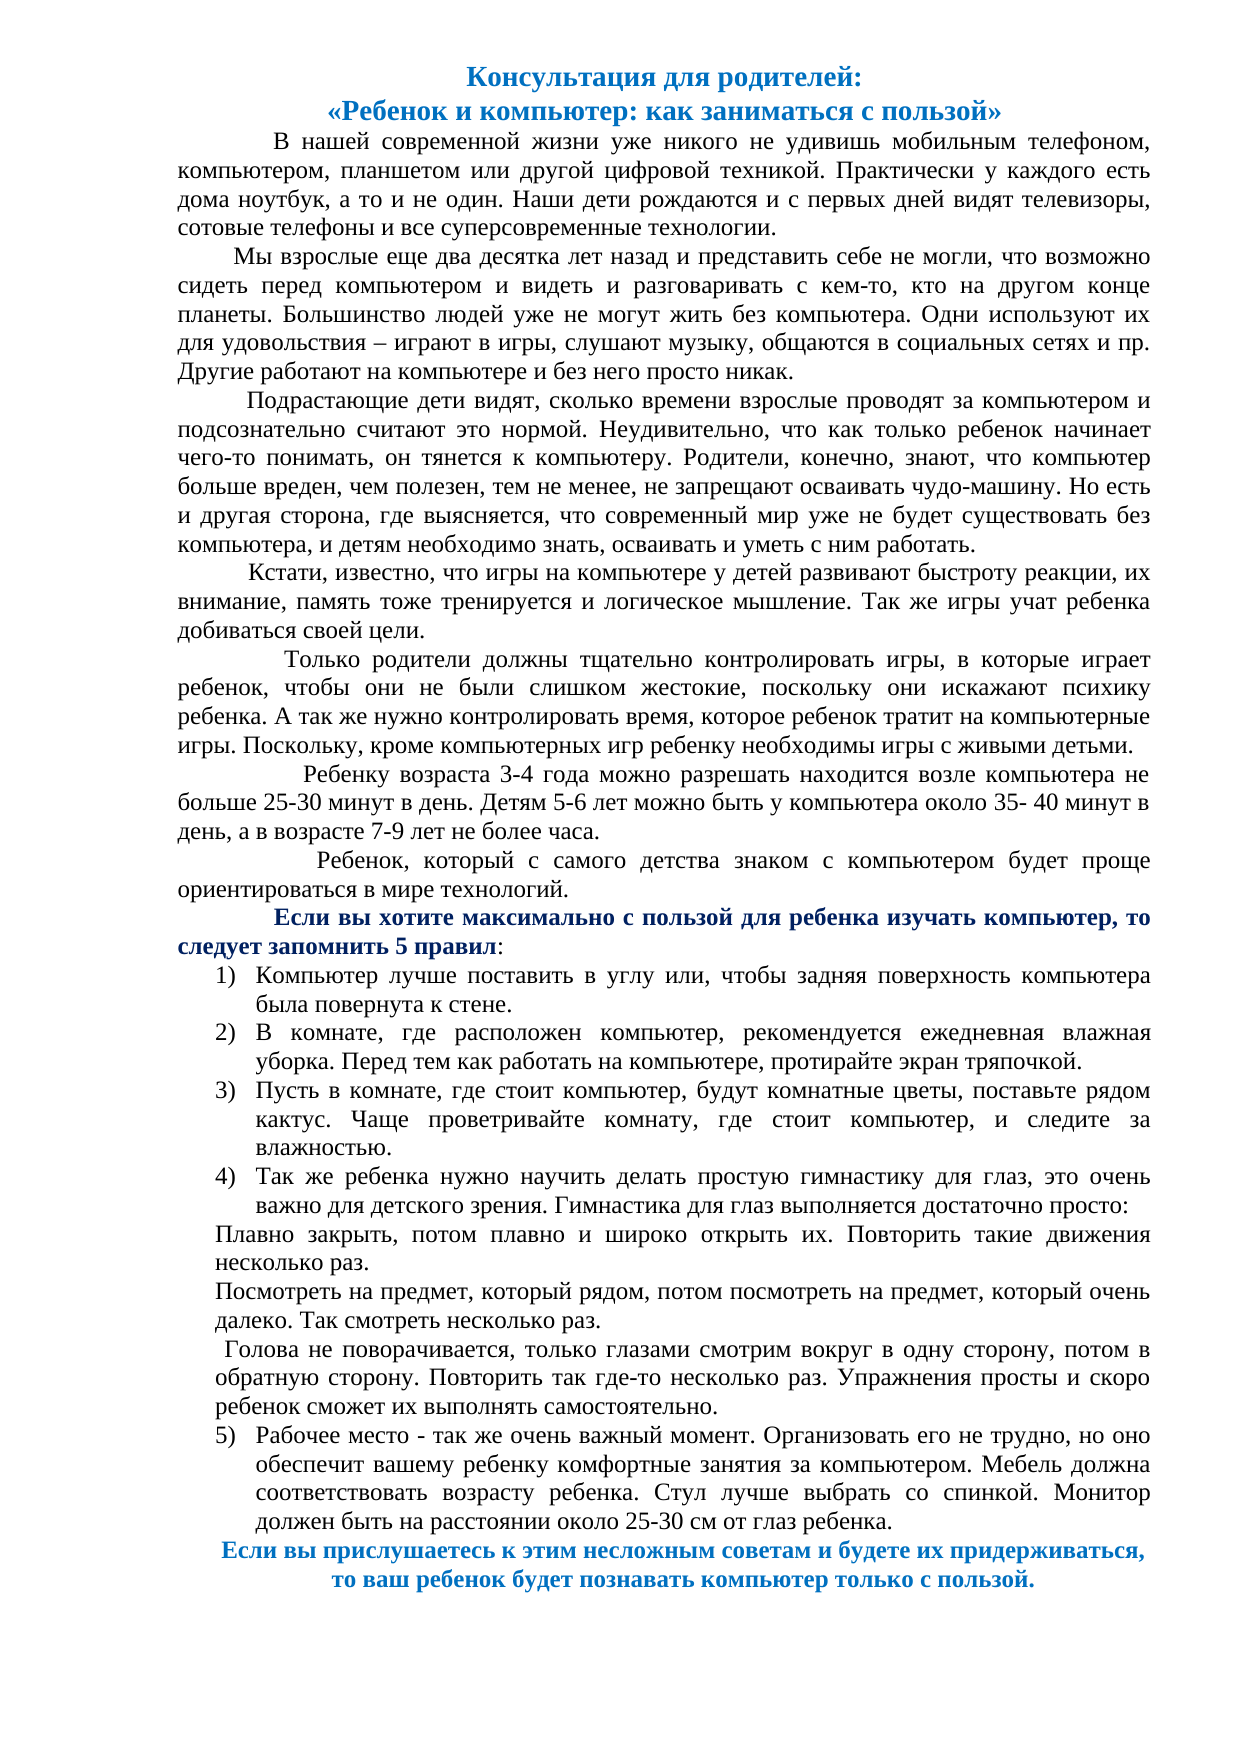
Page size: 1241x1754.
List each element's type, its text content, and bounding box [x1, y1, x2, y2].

list Пусть в комнате, где стоит компьютер, будут комнатные цветы, поставьте рядом кактус. Чаще проветривайте комнату, где стоит компьютер, и следите за влажностью. [215, 1075, 1152, 1161]
list В комнате, где расположен компьютер, рекомендуется ежедневная влажная уборка. Перед тем как работать на компьютере, протирайте экран тряпочкой. [215, 1017, 1152, 1075]
text Мы взрослые еще два десятка лет назад и представить себе не могли, что возможно сидеть перед компьютером и видеть и разговаривать с кем-то, кто на другом конце планеты. Большинство людей уже не могут жить без компьютера. Одни используют их для удовольствия – играют в игры, слушают музыку, общаются в социальных сетях и пр. Другие работают на компьютере и без него просто никак. [177, 241, 1152, 385]
text «Ребенок и компьютер: как заниматься с пользой» [177, 93, 1152, 126]
text Плавно закрыть, потом плавно и широко открыть их. Повторить такие движения несколько раз. [215, 1219, 1152, 1276]
text В нашей современной жизни уже никого не удивишь мобильным телефоном, компьютером, планшетом или другой цифровой техникой. Практически у каждого есть дома ноутбук, а то и не один. Наши дети рождаются и с первых дней видят телевизоры, сотовые телефоны и все суперсовременные технологии. [177, 126, 1152, 241]
text Только родители должны тщательно контролировать игры, в которые играет ребенок, чтобы они не были слишком жестокие, поскольку они искажают психику ребенка. А так же нужно контролировать время, которое ребенок тратит на компьютерные игры. Поскольку, кроме компьютерных игр ребенку необходимы игры с живыми детьми. [177, 644, 1152, 759]
text Ребенку возраста 3-4 года можно разрешать находится возле компьютера не больше 25-30 минут в день. Детям 5-6 лет можно быть у компьютера около 35- 40 минут в день, а в возрасте 7-9 лет не более часа. [177, 759, 1152, 845]
list Рабочее место - так же очень важный момент. Организовать его не трудно, но оно обеспечит вашему ребенку комфортные занятия за компьютером. Мебель должна соответствовать возрасту ребенка. Стул лучше выбрать со спинкой. Монитор должен быть на расстоянии около 25-30 см от глаз ребенка. [215, 1420, 1152, 1535]
list Так же ребенка нужно научить делать простую гимнастику для глаз, это очень важно для детского зрения. Гимнастика для глаз выполняется достаточно просто: [215, 1161, 1152, 1219]
text Посмотреть на предмет, который рядом, потом посмотреть на предмет, который очень далеко. Так смотреть несколько раз. [215, 1276, 1152, 1334]
text Голова не поворачивается, только глазами смотрим вокруг в одну сторону, потом в обратную сторону. Повторить так где-то несколько раз. Упражнения просты и скоро ребенок сможет их выполнять самостоятельно. [215, 1334, 1152, 1420]
text Подрастающие дети видят, сколько времени взрослые проводят за компьютером и подсознательно считают это нормой. Неудивительно, что как только ребенок начинает чего-то понимать, он тянется к компьютеру. Родители, конечно, знают, что компьютер больше вреден, чем полезен, тем не менее, не запрещают осваивать чудо-машину. Но есть и другая сторона, где выясняется, что современный мир уже не будет существовать без компьютера, и детям необходимо знать, осваивать и уметь с ним работать. [177, 385, 1152, 557]
text Если вы прислушаетесь к этим несложным советам и будете их придерживаться, то ваш ребенок будет познавать компьютер только с пользой. [215, 1535, 1152, 1592]
text Кстати, известно, что игры на компьютере у детей развивают быстроту реакции, их внимание, память тоже тренируется и логическое мышление. Так же игры учат ребенка добиваться своей цели. [177, 557, 1152, 644]
text Консультация для родителей: [177, 59, 1152, 93]
text Ребенок, который с самого детства знаком с компьютером будет проще ориентироваться в мире технологий. [177, 845, 1152, 902]
list Компьютер лучше поставить в углу или, чтобы задняя поверхность компьютера была повернута к стене. [215, 960, 1152, 1017]
text Если вы хотите максимально с пользой для ребенка изучать компьютер, то следует запомнить 5 правил: [177, 902, 1152, 960]
